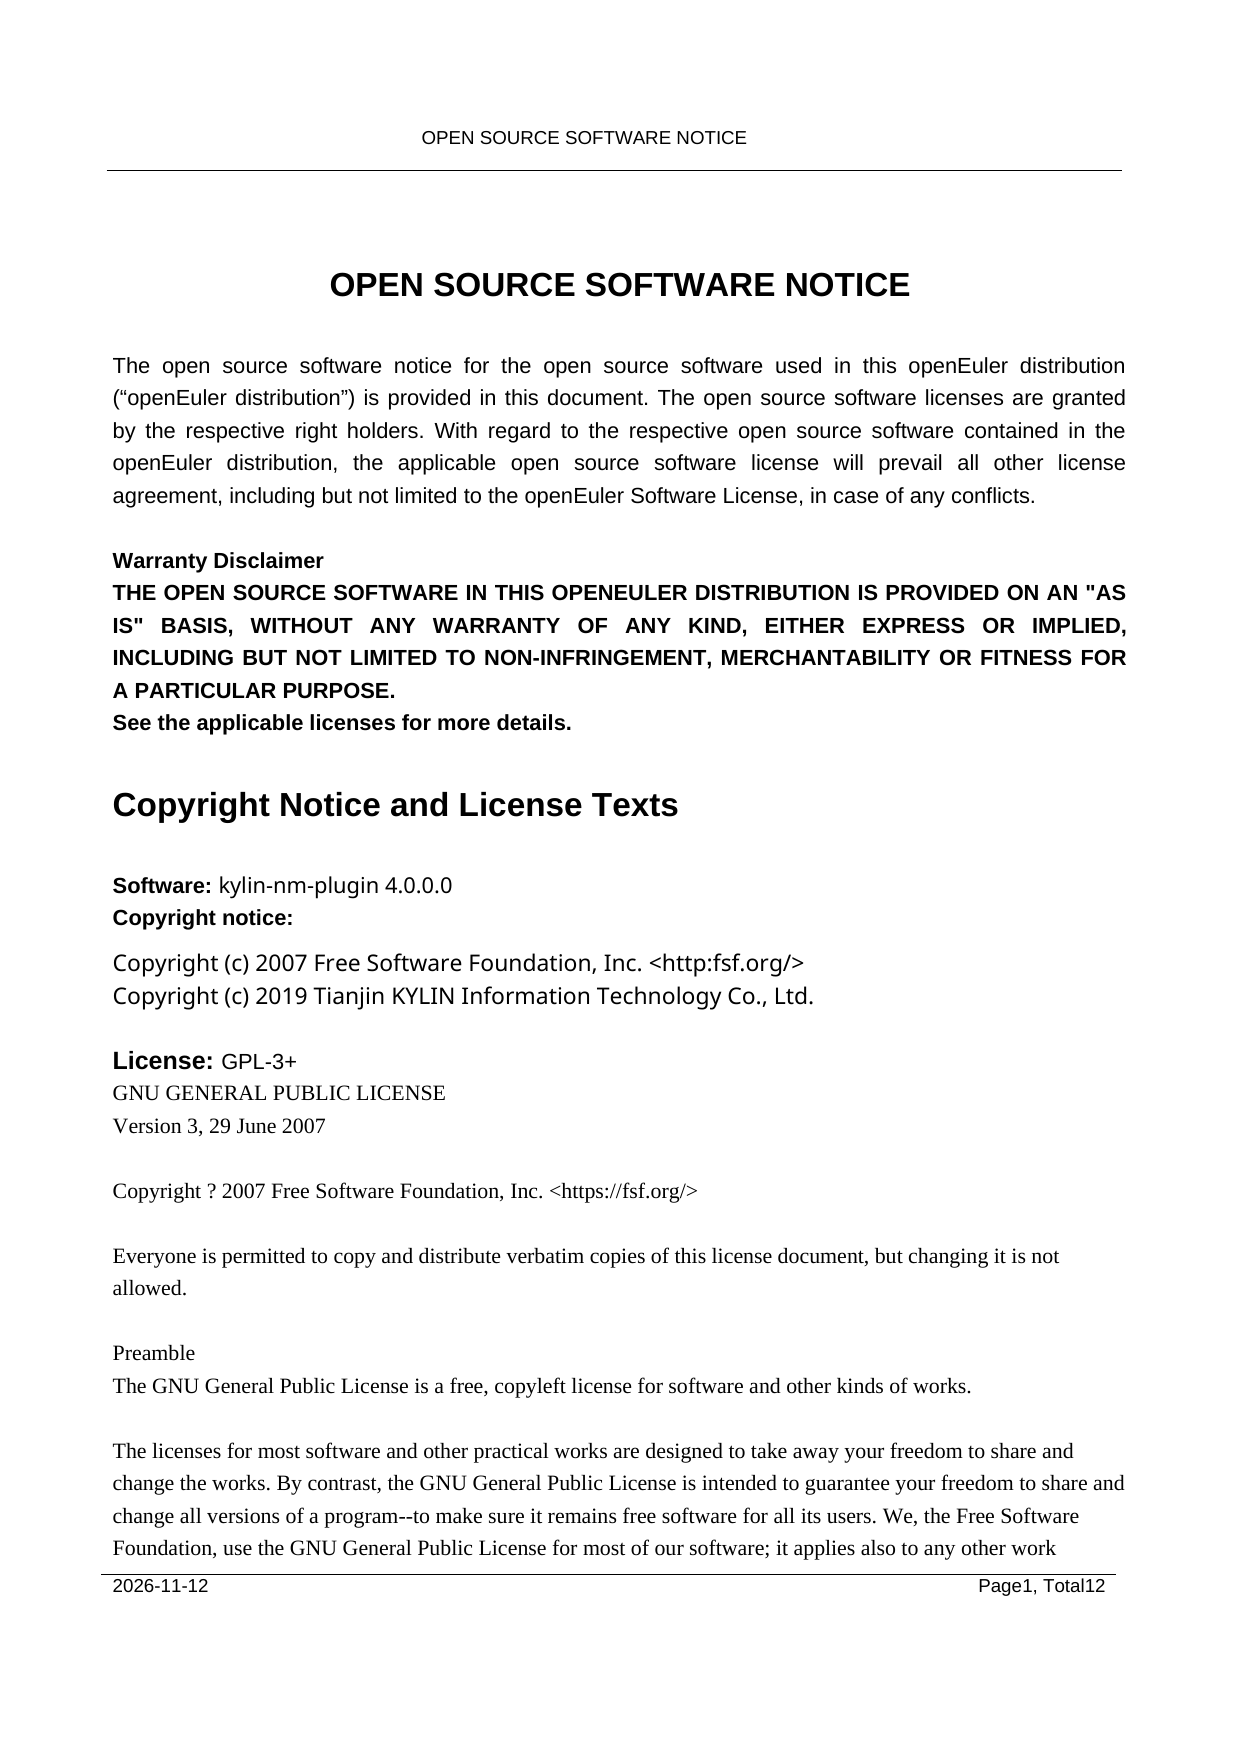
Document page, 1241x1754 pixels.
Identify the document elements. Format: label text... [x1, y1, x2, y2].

text Copyright notice: [112, 901, 1128, 934]
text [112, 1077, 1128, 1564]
text Copyright (c) 2007 Free Software Foundation, Inc. <http:fsf.org/> Copyright (c) 2019 Tianjin KYLIN Information Technology Co., Ltd. [112, 947, 1128, 1044]
title Software: kylin-nm-plugin 4.0.0.0 [112, 869, 1128, 901]
text THE OPEN SOURCE SOFTWARE IN THIS OPENEULER DISTRIBUTION IS PROVIDED ON AN "AS IS" BASIS, WITHOUT ANY WARRANTY OF ANY KIND, EITHER EXPRESS OR IMPLIED, INCLUDING BUT NOT LIMITED TO NON-INFRINGEMENT, MERCHANTABILITY OR FITNESS FOR A PARTICULAR PURPOSE. See the applicable licenses for more details. [112, 576, 1128, 739]
text The open source software notice for the open source software used in this openEuler distribution (“openEuler distribution”) is provided in this document. The open source software licenses are granted by the respective right holders. With regard to the respective open source software contained in the openEuler distribution, the applicable open source software license will prevail all other license agreement, including but not limited to the openEuler Software License, in case of any conflicts. [112, 349, 1128, 511]
text License: GPL-3+ [112, 1044, 1128, 1077]
text Warranty Disclaimer [112, 544, 1128, 576]
text Copyright Notice and License Texts [112, 771, 1128, 836]
text OPEN SOURCE SOFTWARE NOTICE [112, 251, 1128, 316]
